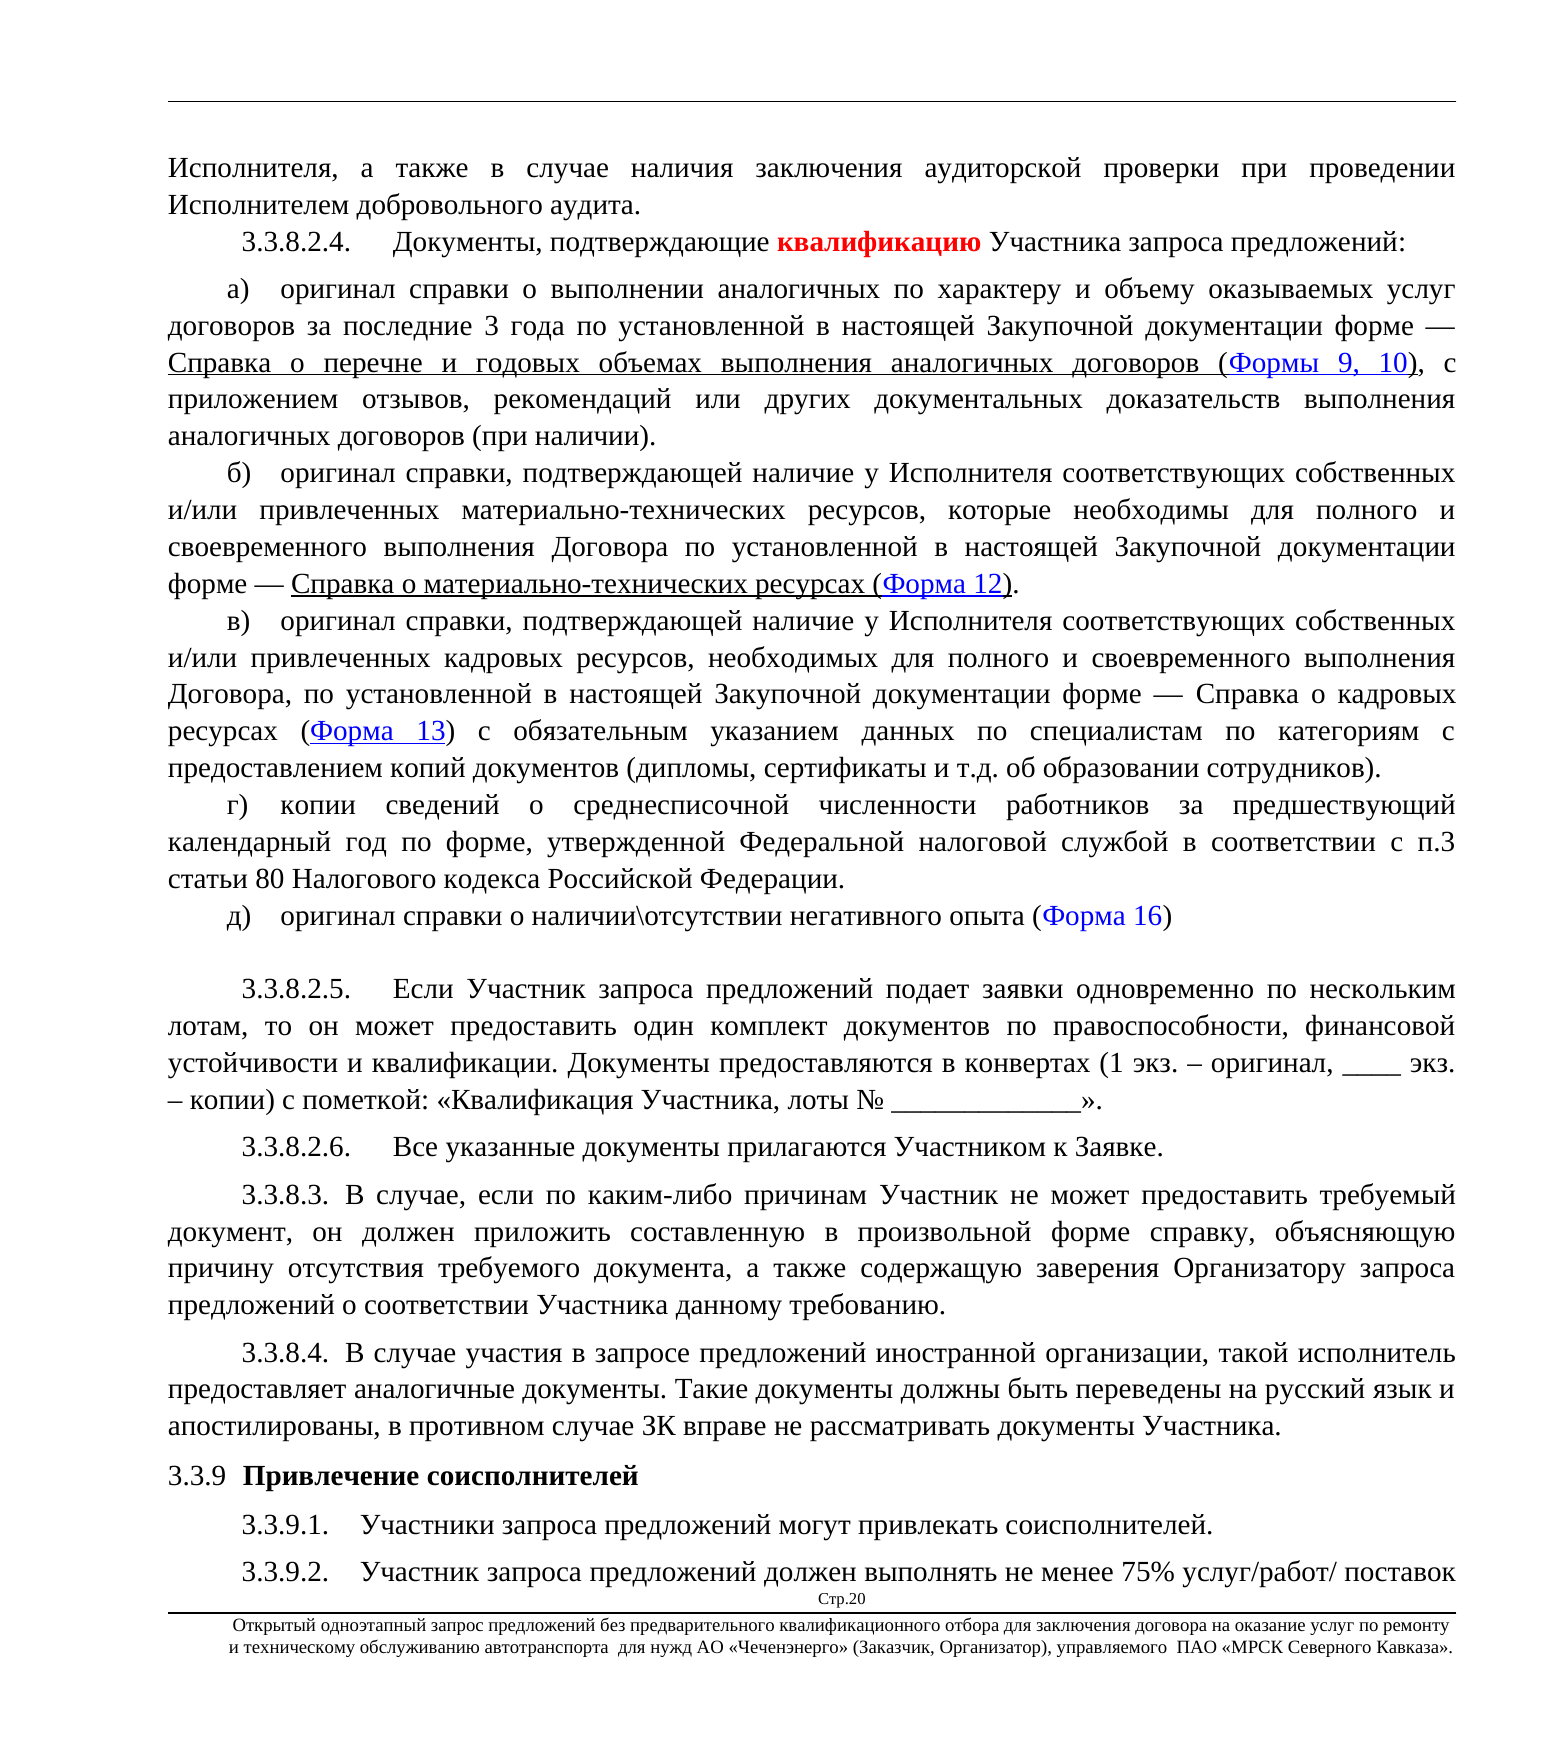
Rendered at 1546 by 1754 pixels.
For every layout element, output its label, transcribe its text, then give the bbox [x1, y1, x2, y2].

list оригинал справки о выполнении аналогичных по характеру и объему оказываемых услуг договоров за последние 3 года по установленной в настоящей Закупочной документации форме — Справка о перечне и годовых объемах выполнения аналогичных договоров (Формы 9, 10), с приложением отзывов, рекомендаций или других документальных доказательств выполнения аналогичных договоров (при наличии). [168, 271, 1456, 452]
list Если Участник запроса предложений подает заявки одновременно по нескольким лотам, то он может предоставить один комплект документов по правоспособности, финансовой устойчивости и квалификации. Документы предоставляются в конвертах (1 экз. – оригинал, ____ экз. – копии) с пометкой: «Квалификация Участника, лоты № _____________». [168, 972, 1456, 1116]
list Участники запроса предложений могут привлекать соисполнителей. [168, 1507, 1456, 1541]
list оригинал справки о наличии\отсутствии негативного опыта (Форма 16) [168, 898, 1456, 931]
list В случае, если по каким-либо причинам Участник не может предоставить требуемый документ, он должен приложить составленную в произвольной форме справку, объясняющую причину отсутствия требуемого документа, а также содержащую заверения Организатору запроса предложений о соответствии Участника данному требованию. [168, 1177, 1456, 1321]
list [168, 150, 1456, 220]
list Все указанные документы прилагаются Участником к Заявке. [168, 1129, 1456, 1163]
list оригинал справки, подтверждающей наличие у Исполнителя соответствующих собственных и/или привлеченных материально-технических ресурсов, которые необходимы для полного и своевременного выполнения Договора по установленной в настоящей Закупочной документации форме — Справка о материально-технических ресурсах (Форма 12). [168, 455, 1456, 599]
list Документы, подтверждающие квалификацию Участника запроса предложений: [168, 224, 1456, 257]
list В случае участия в запросе предложений иностранной организации, такой исполнитель предоставляет аналогичные документы. Такие документы должны быть переведены на русский язык и апостилированы, в противном случае ЗК вправе не рассматривать документы Участника. [168, 1335, 1456, 1442]
list копии сведений о среднесписочной численности работников за предшествующий календарный год по форме, утвержденной Федеральной налоговой службой в соответствии с п.3 статьи 80 Налогового кодекса Российской Федерации. [168, 787, 1456, 894]
subtitle Привлечение соисполнителей [168, 1458, 1456, 1491]
list оригинал справки, подтверждающей наличие у Исполнителя соответствующих собственных и/или привлеченных кадровых ресурсов, необходимых для полного и своевременного выполнения Договора, по установленной в настоящей Закупочной документации форме — Справка о кадровых ресурсах (Форма 13) с обязательным указанием данных по специалистам по категориям с предоставлением копий документов (дипломы, сертификаты и т.д. об образовании сотрудников). [168, 603, 1456, 784]
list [168, 1554, 1456, 1588]
